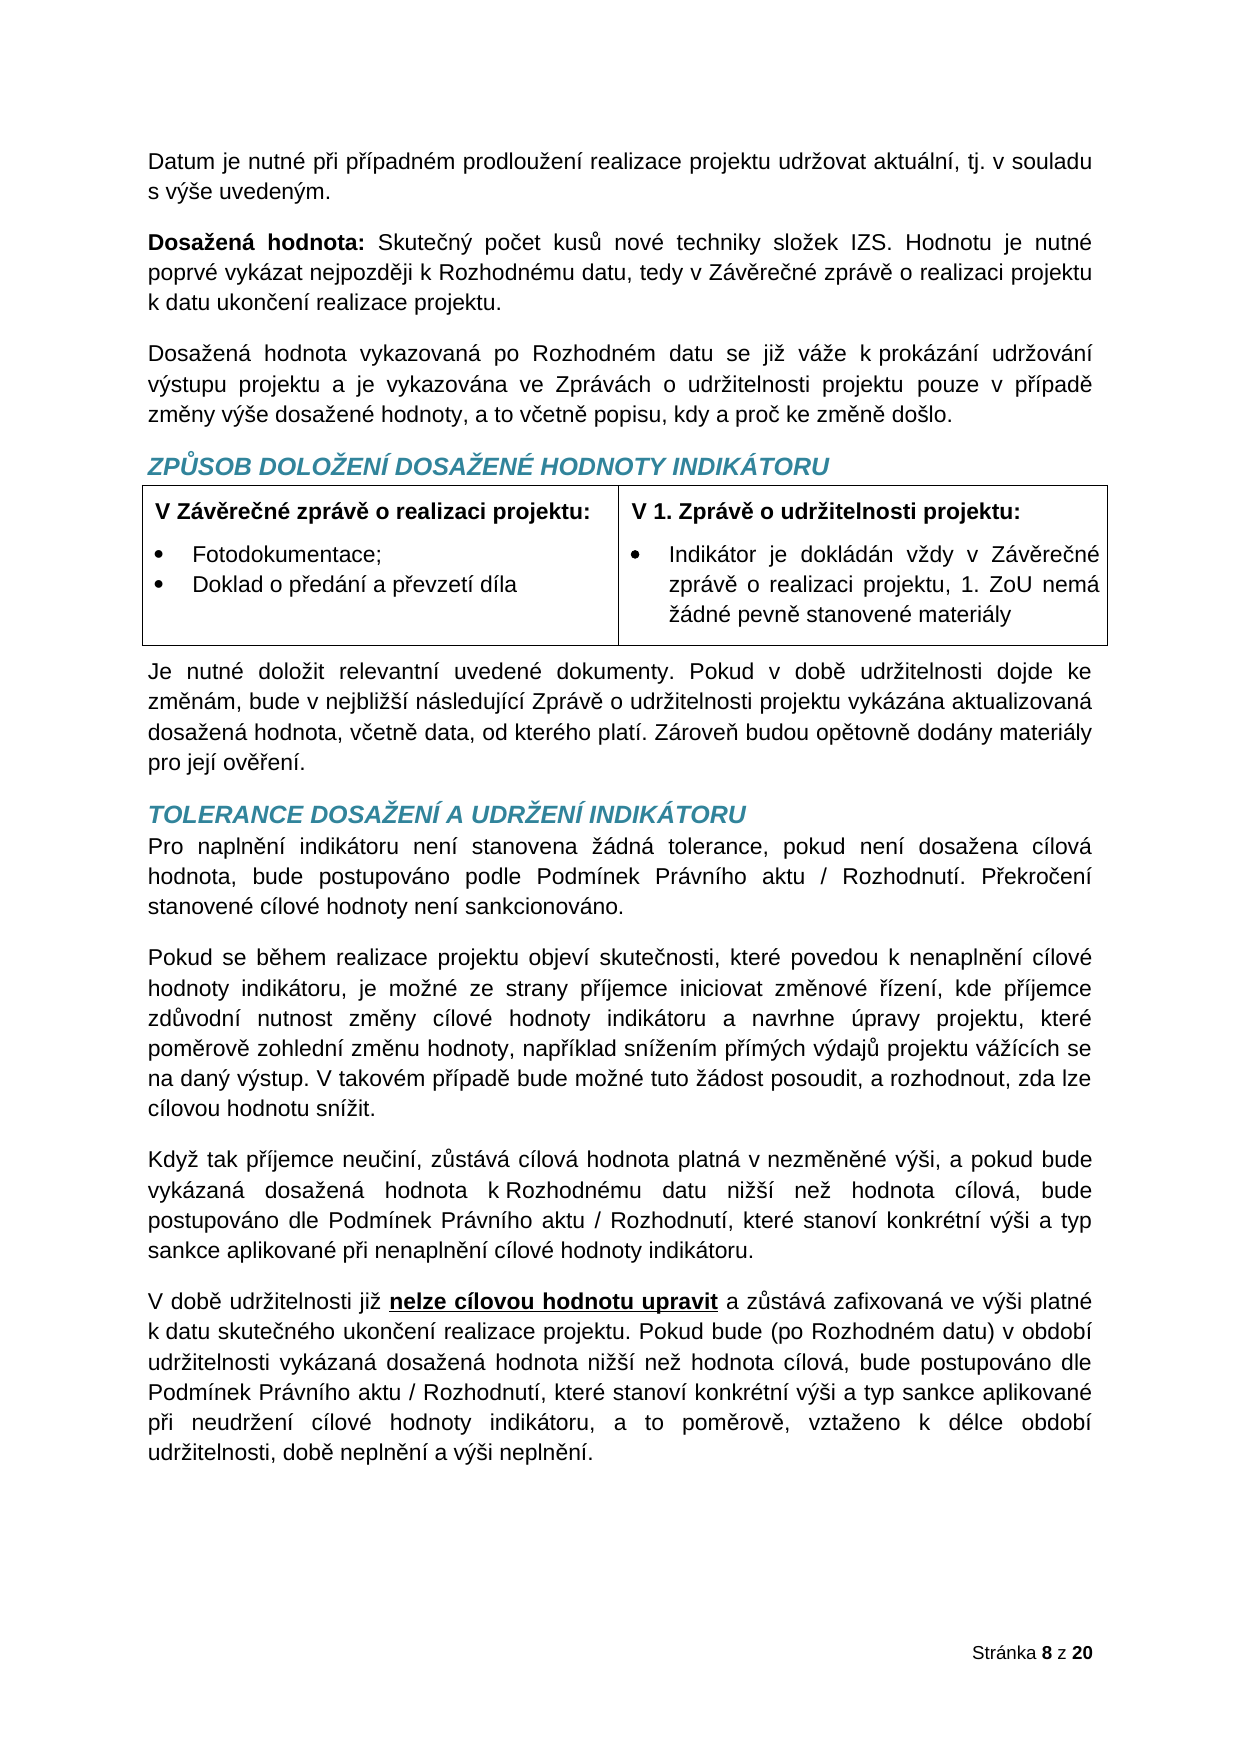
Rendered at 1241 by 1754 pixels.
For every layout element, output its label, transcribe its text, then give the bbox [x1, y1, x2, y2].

text Dosažená hodnota vykazovaná po Rozhodném datu se již váže k prokázání udržování výstupu projektu a je vykazována ve Zprávách o udržitelnosti projektu pouze v případě změny výše dosažené hodnoty, a to včetně popisu, kdy a proč ke změně došlo. [148, 340, 1093, 427]
text Pro naplnění indikátoru není stanovena žádná tolerance, pokud není dosažena cílová hodnota, bude postupováno podle Podmínek Právního aktu / Rozhodnutí. Překročení stanovené cílové hodnoty není sankcionováno. [148, 833, 1093, 919]
table_header V Závěrečné zprávě o realizaci projektu: Fotodokumentace; Doklad o předání a převzetí díla [143, 486, 618, 644]
table_header V 1. Zprávě o udržitelnosti projektu: Indikátor je dokládán vždy v Závěrečné zprávě o realizaci projektu, 1. ZoU nemá žádné pevně stanovené materiály [619, 486, 1107, 644]
text TOLERANCE DOSAŽENÍ a udržení indikátoru [148, 800, 1093, 828]
text Způsob doložení dosažené hodnoty indikátoru [148, 452, 1093, 481]
text Datum je nutné při případném prodloužení realizace projektu udržovat aktuální, tj. v souladu s výše uvedeným. [148, 148, 1093, 204]
text Je nutné doložit relevantní uvedené dokumenty. Pokud v době udržitelnosti dojde ke změnám, bude v nejbližší následující Zprávě o udržitelnosti projektu vykázána aktualizovaná dosažená hodnota, včetně data, od kterého platí. Zároveň budou opětovně dodány materiály pro její ověření. [148, 658, 1093, 775]
text Když tak příjemce neučiní, zůstává cílová hodnota platná v nezměněné výši, a pokud bude vykázaná dosažená hodnota k Rozhodnému datu nižší než hodnota cílová, bude postupováno dle Podmínek Právního aktu / Rozhodnutí, které stanoví konkrétní výši a typ sankce aplikované při nenaplnění cílové hodnoty indikátoru. [148, 1146, 1093, 1263]
text Dosažená hodnota: Skutečný počet kusů nové techniky složek IZS. Hodnotu je nutné poprvé vykázat nejpozději k Rozhodnému datu, tedy v Závěrečné zprávě o realizaci projektu k datu ukončení realizace projektu. [148, 229, 1093, 316]
text Pokud se během realizace projektu objeví skutečnosti, které povedou k nenaplnění cílové hodnoty indikátoru, je možné ze strany příjemce iniciovat změnové řízení, kde příjemce zdůvodní nutnost změny cílové hodnoty indikátoru a navrhne úpravy projektu, které poměrově zohlední změnu hodnoty, například snížením přímých výdajů projektu vážících se na daný výstup. V takovém případě bude možné tuto žádost posoudit, a rozhodnout, zda lze cílovou hodnotu snížit. [148, 944, 1093, 1122]
text V době udržitelnosti již nelze cílovou hodnotu upravit a zůstává zafixovaná ve výši platné k datu skutečného ukončení realizace projektu. Pokud bude (po Rozhodném datu) v období udržitelnosti vykázaná dosažená hodnota nižší než hodnota cílová, bude postupováno dle Podmínek Právního aktu / Rozhodnutí, které stanoví konkrétní výši a typ sankce aplikované při neudržení cílové hodnoty indikátoru, a to poměrově, vztaženo k délce období udržitelnosti, době neplnění a výši neplnění. [148, 1288, 1093, 1465]
